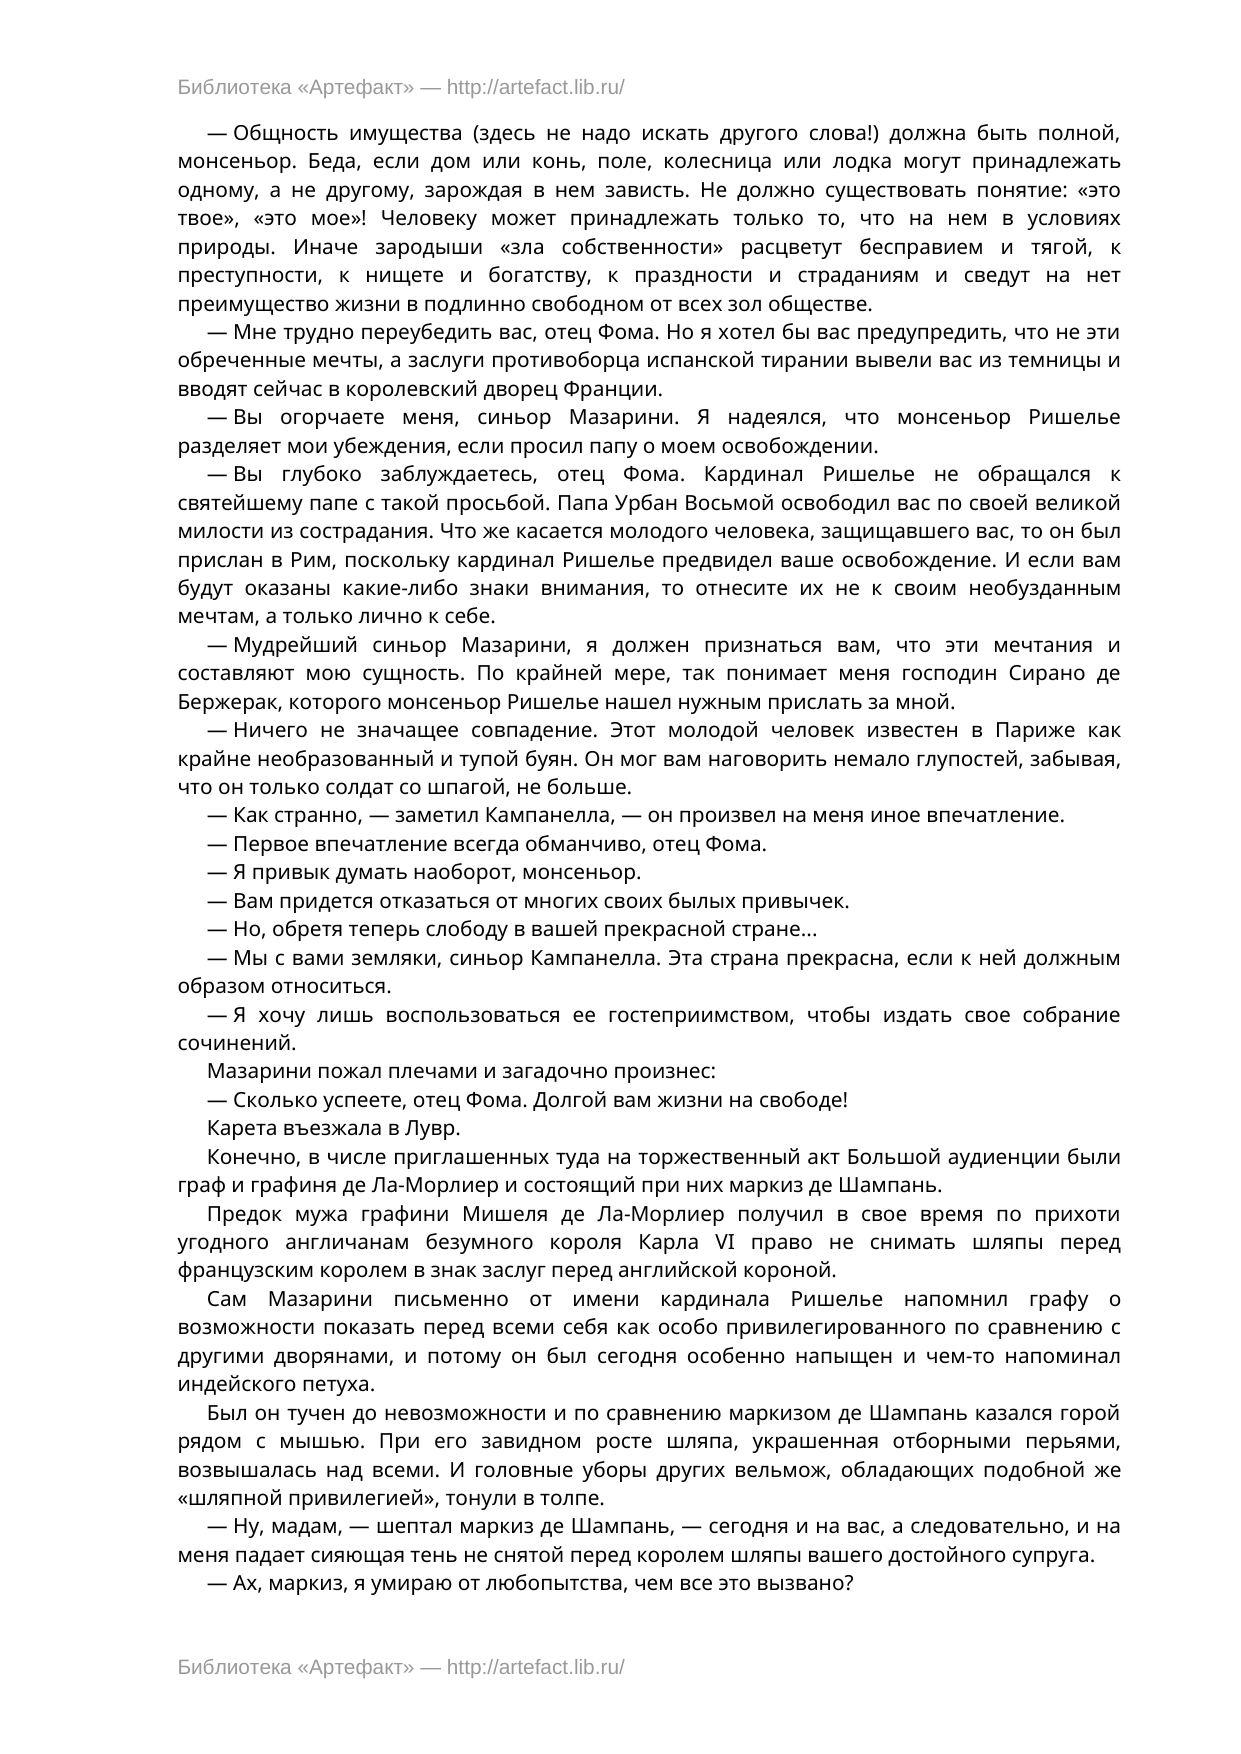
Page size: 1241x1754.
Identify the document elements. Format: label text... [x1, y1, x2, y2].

text — Мне трудно переубедить вас, отец Фома. Но я хотел бы вас предупредить, что не эти обреченные мечты, а заслуги противоборца испанской тирании вывели вас из темницы и вводят сейчас в королевский дворец Франции. [177, 317, 1122, 402]
text — Я привык думать наоборот, монсеньор. [177, 857, 1122, 886]
text Карета въезжала в Лувр. [177, 1113, 1122, 1142]
text — Мы с вами земляки, синьор Кампанелла. Эта страна прекрасна, если к ней должным образом относиться. [177, 943, 1122, 1000]
text — Я хочу лишь воспользоваться ее гостеприимством, чтобы издать свое собрание сочинений. [177, 1000, 1122, 1057]
text — Общность имущества (здесь не надо искать другого слова!) должна быть полной, монсеньор. Беда, если дом или конь, поле, колесница или лодка могут принадлежать одному, а не другому, зарождая в нем зависть. Не должно существовать понятие: «это твое», «это мое»! Человеку может принадлежать только то, что на нем в условиях природы. Иначе зародыши «зла собственности» расцветут бесправием и тягой, к преступности, к нищете и богатству, к праздности и страданиям и сведут на нет преимущество жизни в подлинно свободном от всех зол обществе. [177, 118, 1122, 317]
text Мазарини пожал плечами и загадочно произнес: [177, 1057, 1122, 1085]
text Конечно, в числе приглашенных туда на торжественный акт Большой аудиенции были граф и графиня де Ла-Морлиер и состоящий при них маркиз де Шампань. [177, 1142, 1122, 1199]
text Был он тучен до невозможности и по сравнению маркизом де Шампань казался горой рядом с мышью. При его завидном росте шляпа, украшенная отборными перьями, возвышалась над всеми. И головные уборы других вельмож, обладающих подобной же «шляпной привилегией», тонули в толпе. [177, 1398, 1122, 1512]
text — Вам придется отказаться от многих своих былых привычек. [177, 886, 1122, 914]
text — Вы огорчаете меня, синьор Мазарини. Я надеялся, что монсеньор Ришелье разделяет мои убеждения, если просил папу о моем освобождении. [177, 402, 1122, 459]
text — Как странно, — заметил Кампанелла, — он произвел на меня иное впечатление. [177, 801, 1122, 829]
text — Первое впечатление всегда обманчиво, отец Фома. [177, 829, 1122, 857]
text — Но, обретя теперь слободу в вашей прекрасной стране... [177, 914, 1122, 943]
text — Ничего не значащее совпадение. Этот молодой человек известен в Париже как крайне необразованный и тупой буян. Он мог вам наговорить немало глупостей, забывая, что он только солдат со шпагой, не больше. [177, 715, 1122, 801]
text — Мудрейший синьор Мазарини, я должен признаться вам, что эти мечтания и составляют мою сущность. По крайней мере, так понимает меня господин Сирано де Бержерак, которого монсеньор Ришелье нашел нужным прислать за мной. [177, 630, 1122, 715]
text — Сколько успеете, отец Фома. Долгой вам жизни на свободе! [177, 1085, 1122, 1113]
text — Ну, мадам, — шептал маркиз де Шампань, — сегодня и на вас, а следовательно, и на меня падает сияющая тень не снятой перед королем шляпы вашего достойного супруга. [177, 1512, 1122, 1568]
text Предок мужа графини Мишеля де Ла-Морлиер получил в свое время по прихоти угодного англичанам безумного короля Карла VI право не снимать шляпы перед французским королем в знак заслуг перед английской короной. [177, 1199, 1122, 1284]
text — Ах, маркиз, я умираю от любопытства, чем все это вызвано? [177, 1568, 1122, 1597]
text Сам Мазарини письменно от имени кардинала Ришелье напомнил графу о возможности показать перед всеми себя как особо привилегированного по сравнению с другими дворянами, и потому он был сегодня особенно напыщен и чем-то напоминал индейского петуха. [177, 1284, 1122, 1398]
text — Вы глубоко заблуждаетесь, отец Фома. Кардинал Ришелье не обращался к святейшему папе с такой просьбой. Папа Урбан Восьмой освободил вас по своей великой милости из сострадания. Что же касается молодого человека, защищавшего вас, то он был прислан в Рим, поскольку кардинал Ришелье предвидел ваше освобождение. И если вам будут оказаны какие-либо знаки внимания, то отнесите их не к своим необузданным мечтам, а только лично к себе. [177, 459, 1122, 630]
